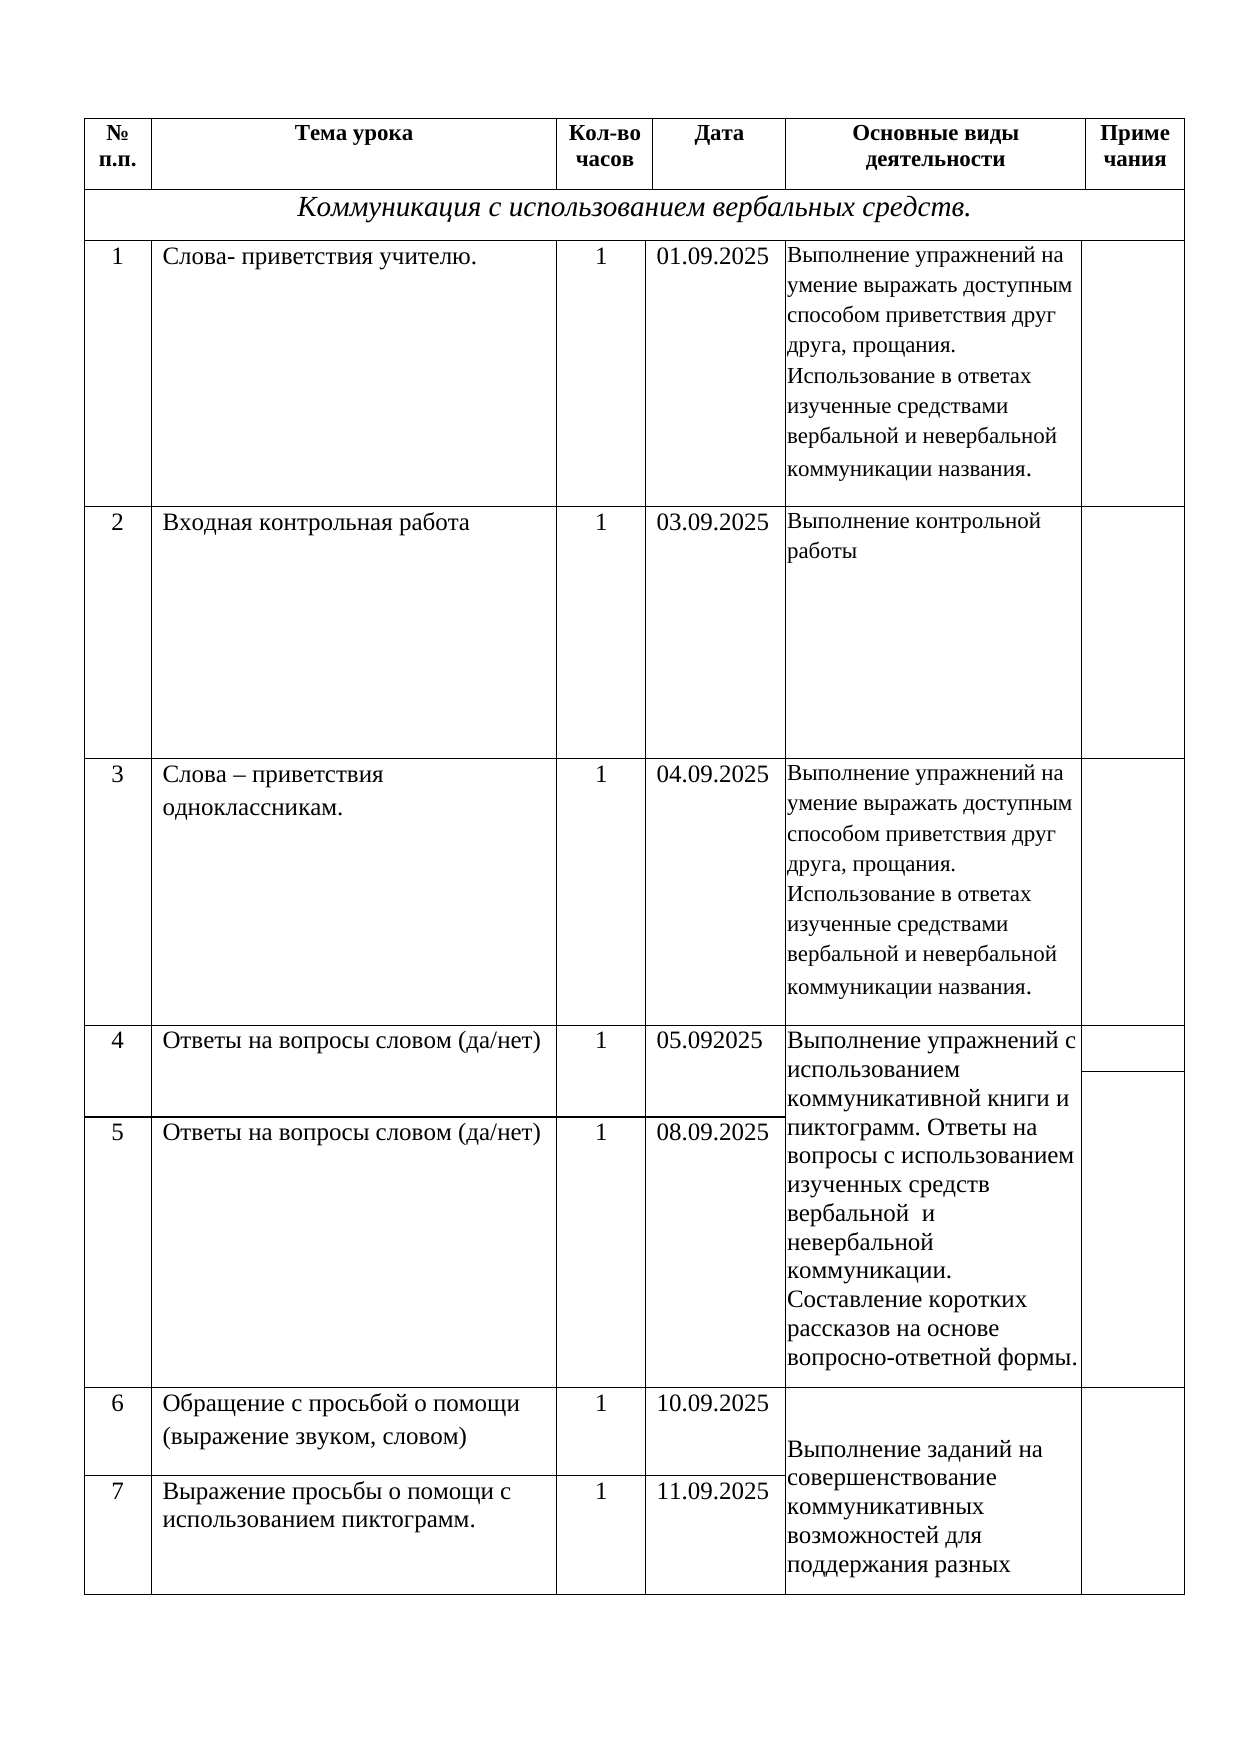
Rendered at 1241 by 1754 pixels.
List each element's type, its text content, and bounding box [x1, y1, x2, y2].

table_cell Выполнение упражнений на умение выражать доступным способом приветствия друг друга, прощания. Использование в ответах изученные средствами вербальной и невербальной коммуникации названия. [786, 241, 1081, 506]
table_cell Выполнение упражнений на умение выражать доступным способом приветствия друг друга, прощания. Использование в ответах изученные средствами вербальной и невербальной коммуникации названия. [786, 759, 1081, 1024]
table_header Кол-во часов [557, 119, 652, 188]
table_cell 04.09.2025 [646, 759, 785, 1024]
table_cell 1 [557, 1388, 645, 1475]
table_header Основные виды деятельности [786, 119, 1085, 188]
table_cell 05.092025 [646, 1026, 785, 1116]
table_cell Слова- приветствия учителю. [152, 241, 556, 506]
table_cell [1082, 759, 1184, 1024]
table_cell Слова – приветствия одноклассникам. [152, 759, 556, 1024]
table_cell 5 [85, 1118, 151, 1387]
table_cell Ответы на вопросы словом (да/нет) [152, 1118, 556, 1387]
table_header Тема урока [152, 119, 556, 188]
table_cell [1082, 241, 1184, 506]
table_cell Выполнение заданий на совершенствование коммуникативных возможностей для поддержания разных ситуаций социального взаимодействия, близких к опыту обучающегося (просьба о помощи, выражение своих желаний). Использование в ответах изученные средствами вербальной и невербальной коммуникации названия. Конструирование [786, 1388, 1081, 1593]
table_header № п.п. [85, 119, 151, 188]
table_cell 1 [557, 241, 645, 506]
table_cell 10.09.2025 [646, 1388, 785, 1475]
table_cell 1 [557, 1026, 645, 1116]
table_cell 08.09.2025 [646, 1118, 785, 1387]
table_cell 11.09.2025 [646, 1476, 785, 1593]
table_cell Ответы на вопросы словом (да/нет) [152, 1026, 556, 1116]
table_cell Выполнение упражнений с использованием коммуникативной книги и пиктограмм. Ответы на вопросы с использованием изученных средств вербальной и невербальной коммуникации. Составление коротких рассказов на основе вопросно-ответной формы. [786, 1026, 1081, 1387]
table_cell 03.09.2025 [646, 507, 785, 758]
table_cell 3 [85, 759, 151, 1024]
table_header Примечания [1086, 119, 1184, 188]
table_cell 6 [85, 1388, 151, 1475]
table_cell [152, 1476, 556, 1593]
table_cell 4 [85, 1026, 151, 1116]
table_cell [1082, 1026, 1184, 1071]
table_cell [1082, 507, 1184, 758]
table_cell 7 [85, 1476, 151, 1593]
table_cell 2 [85, 507, 151, 758]
table_cell 1 [557, 1118, 645, 1387]
table_cell [1082, 1072, 1184, 1387]
table_cell Коммуникация с использованием вербальных средств. [85, 190, 1184, 240]
table_cell 1 [557, 1476, 645, 1593]
table_cell Обращение с просьбой о помощи (выражение звуком, словом) [152, 1388, 556, 1475]
table_cell Входная контрольная работа [152, 507, 556, 758]
table_cell 1 [557, 507, 645, 758]
table_cell 01.09.2025 [646, 241, 785, 506]
table_cell [1082, 1388, 1184, 1593]
table_cell 1 [557, 759, 645, 1024]
table_cell Выполнение контрольной работы [786, 507, 1081, 758]
table_cell 1 [85, 241, 151, 506]
table_header Дата [653, 119, 785, 188]
